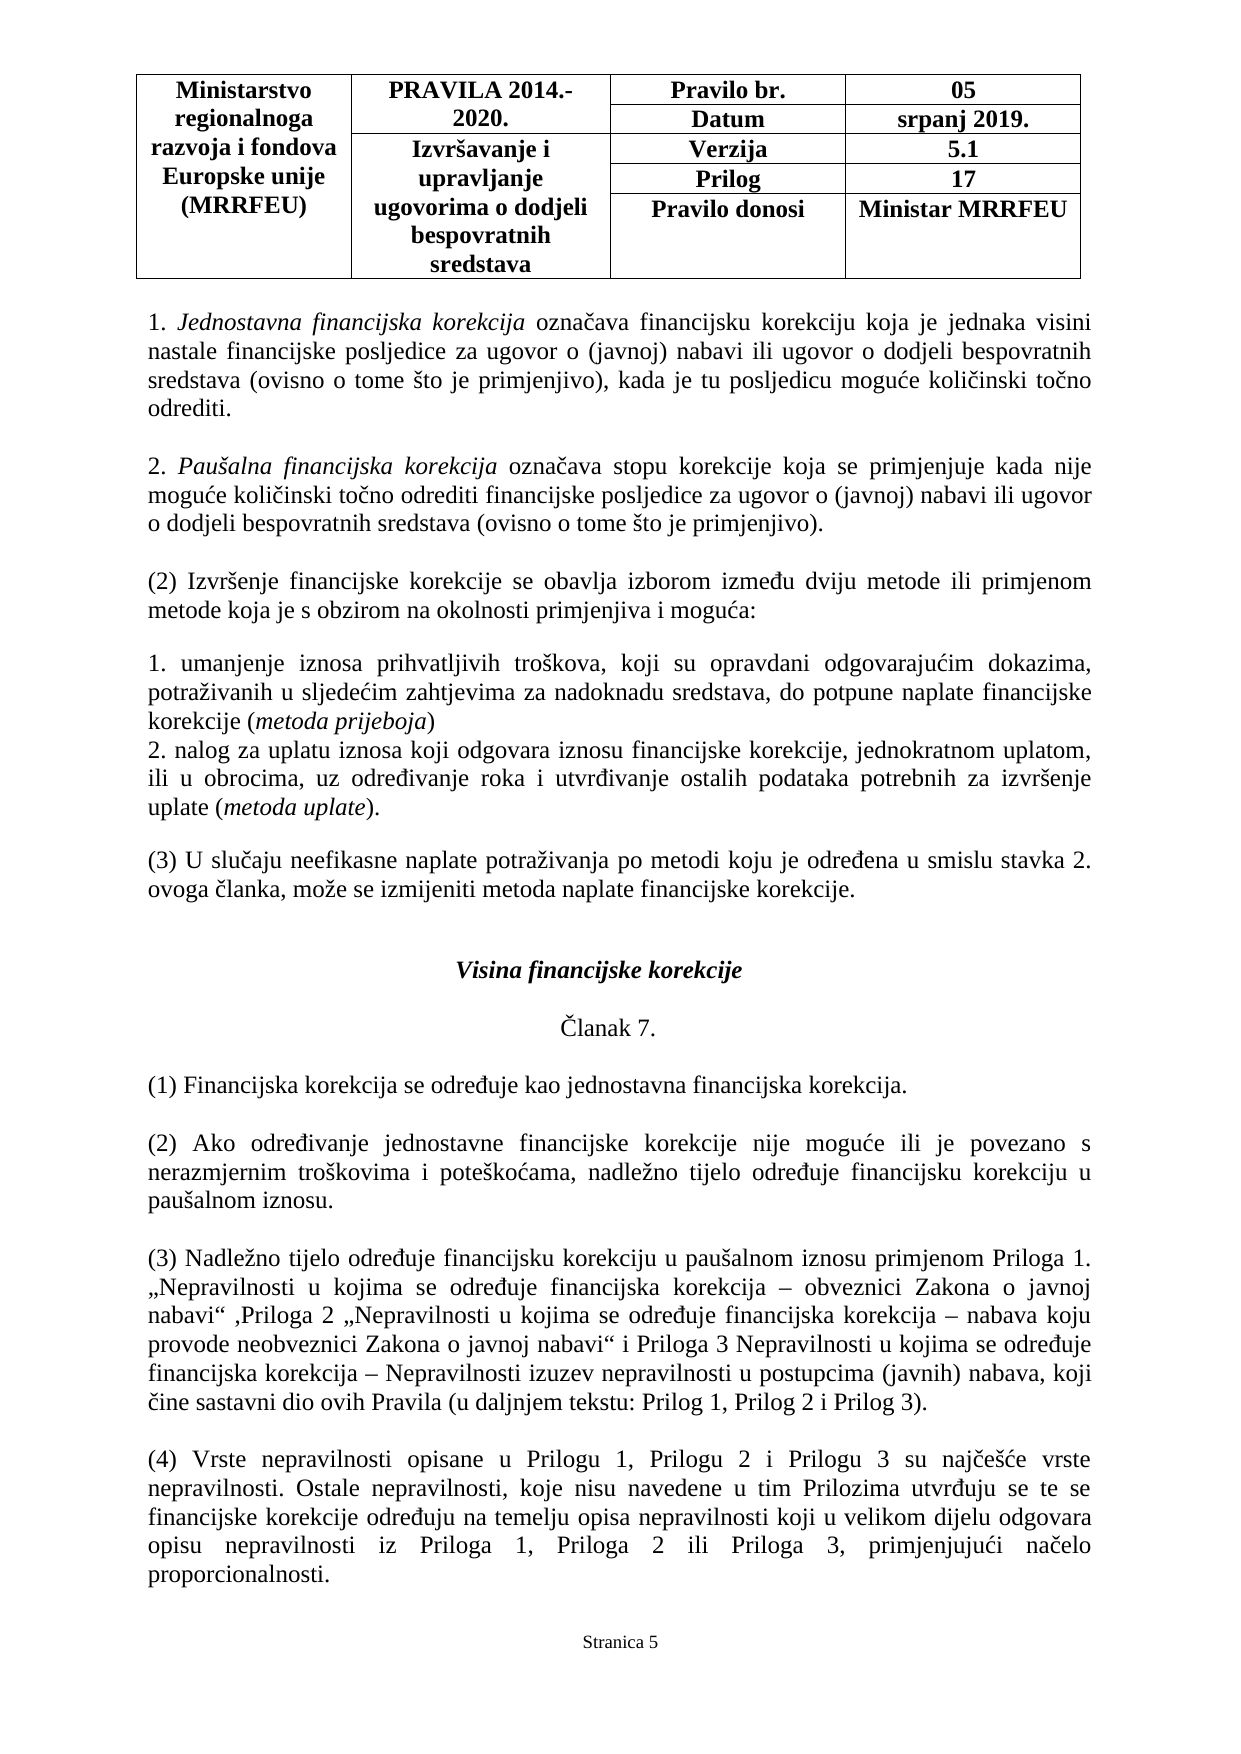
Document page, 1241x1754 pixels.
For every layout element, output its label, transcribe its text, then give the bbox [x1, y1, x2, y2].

text 1. Jednostavna financijska korekcija označava financijsku korekciju koja je jednaka visini nastale financijske posljedice za ugovor o (javnoj) nabavi ili ugovor o dodjeli bespovratnih sredstava (ovisno o tome što je primjenjivo), kada je tu posljedicu moguće količinski točno odrediti. [148, 307, 1093, 422]
text 1. umanjenje iznosa prihvatljivih troškova, koji su opravdani odgovarajućim dokazima, potraživanih u sljedećim zahtjevima za nadoknadu sredstava, do potpune naplate financijske korekcije (metoda prijeboja) [148, 648, 1093, 735]
text (1) Financijska korekcija se određuje kao jednostavna financijska korekcija. [148, 1070, 1093, 1099]
text (2) Ako određivanje jednostavne financijske korekcije nije moguće ili je povezano s nerazmjernim troškovima i poteškoćama, nadležno tijelo određuje financijsku korekciju u paušalnom iznosu. [148, 1128, 1093, 1214]
text (4) Vrste nepravilnosti opisane u Prilogu 1, Prilogu 2 i Prilogu 3 su najčešće vrste nepravilnosti. Ostale nepravilnosti, koje nisu navedene u tim Prilozima utvrđuju se te se financijske korekcije određuju na temelju opisa nepravilnosti koji u velikom dijelu odgovara opisu nepravilnosti iz Priloga 1, Priloga 2 ili Priloga 3, primjenjujući načelo proporcionalnosti. [148, 1444, 1093, 1588]
text 2. nalog za uplatu iznosa koji odgovara iznosu financijske korekcije, jednokratnom uplatom, ili u obrocima, uz određivanje roka i utvrđivanje ostalih podataka potrebnih za izvršenje uplate (metoda uplate). [148, 735, 1093, 821]
text (3) U slučaju neefikasne naplate potraživanja po metodi koju je određena u smislu stavka 2. ovoga članka, može se izmijeniti metoda naplate financijske korekcije. [148, 845, 1093, 902]
text (2) Izvršenje financijske korekcije se obavlja izborom između dviju metode ili primjenom metode koja je s obzirom na okolnosti primjenjiva i moguća: [148, 566, 1093, 623]
text Visina financijske korekcije [443, 955, 1093, 984]
text Članak 7. [516, 1013, 1093, 1042]
text 2. Paušalna financijska korekcija označava stopu korekcije koja se primjenjuje kada nije moguće količinski točno odrediti financijske posljedice za ugovor o (javnoj) nabavi ili ugovor o dodjeli bespovratnih sredstava (ovisno o tome što je primjenjivo). [148, 451, 1093, 537]
text (3) Nadležno tijelo određuje financijsku korekciju u paušalnom iznosu primjenom Priloga 1. „Nepravilnosti u kojima se određuje financijska korekcija – obveznici Zakona o javnoj nabavi“ ,Priloga 2 „Nepravilnosti u kojima se određuje financijska korekcija – nabava koju provode neobveznici Zakona o javnoj nabavi“ i Priloga 3 Nepravilnosti u kojima se određuje financijska korekcija – Nepravilnosti izuzev nepravilnosti u postupcima (javnih) nabava, koji čine sastavni dio ovih Pravila (u daljnjem tekstu: Prilog 1, Prilog 2 i Prilog 3). [148, 1243, 1093, 1415]
